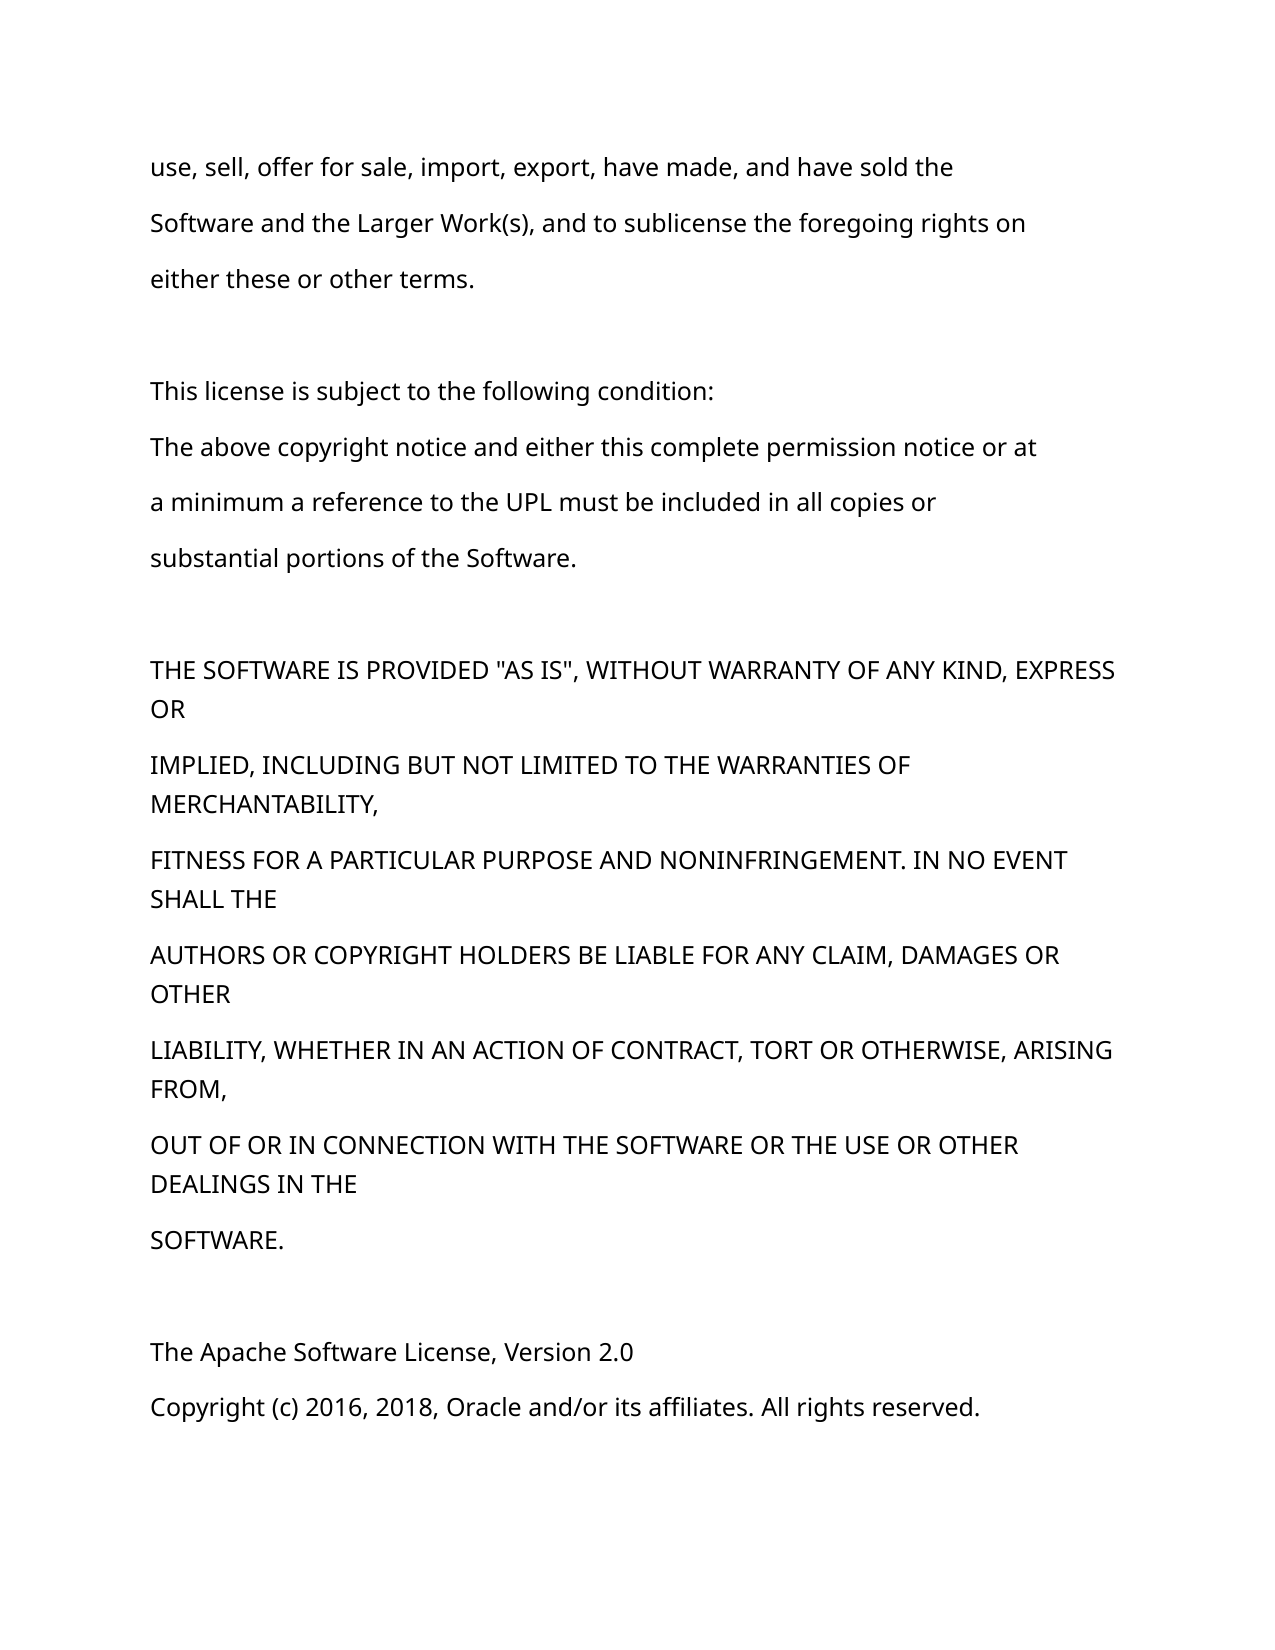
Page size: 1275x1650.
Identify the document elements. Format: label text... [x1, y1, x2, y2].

text OUT OF OR IN CONNECTION WITH THE SOFTWARE OR THE USE OR OTHER DEALINGS IN THE [150, 1127, 1125, 1201]
text IMPLIED, INCLUDING BUT NOT LIMITED TO THE WARRANTIES OF MERCHANTABILITY, [150, 747, 1125, 821]
text This license is subject to the following condition: [150, 373, 1125, 407]
text either these or other terms. [150, 262, 1125, 296]
text a minimum a reference to the UPL must be included in all copies or [150, 485, 1125, 519]
text The above copyright notice and either this complete permission notice or at [150, 429, 1125, 463]
text The Apache Software License, Version 2.0 [150, 1334, 1125, 1368]
text Software and the Larger Work(s), and to sublicense the foregoing rights on [150, 206, 1125, 240]
text THE SOFTWARE IS PROVIDED "AS IS", WITHOUT WARRANTY OF ANY KIND, EXPRESS OR [150, 652, 1125, 726]
text substantial portions of the Software. [150, 541, 1125, 575]
text LIABILITY, WHETHER IN AN ACTION OF CONTRACT, TORT OR OTHERWISE, ARISING FROM, [150, 1032, 1125, 1106]
text FITNESS FOR A PARTICULAR PURPOSE AND NONINFRINGEMENT. IN NO EVENT SHALL THE [150, 842, 1125, 916]
text AUTHORS OR COPYRIGHT HOLDERS BE LIABLE FOR ANY CLAIM, DAMAGES OR OTHER [150, 937, 1125, 1011]
text Copyright (c) 2016, 2018, Oracle and/or its affiliates. All rights reserved. [150, 1390, 1125, 1424]
text use, sell, offer for sale, import, export, have made, and have sold the [150, 150, 1125, 184]
text SOFTWARE. [150, 1222, 1125, 1257]
